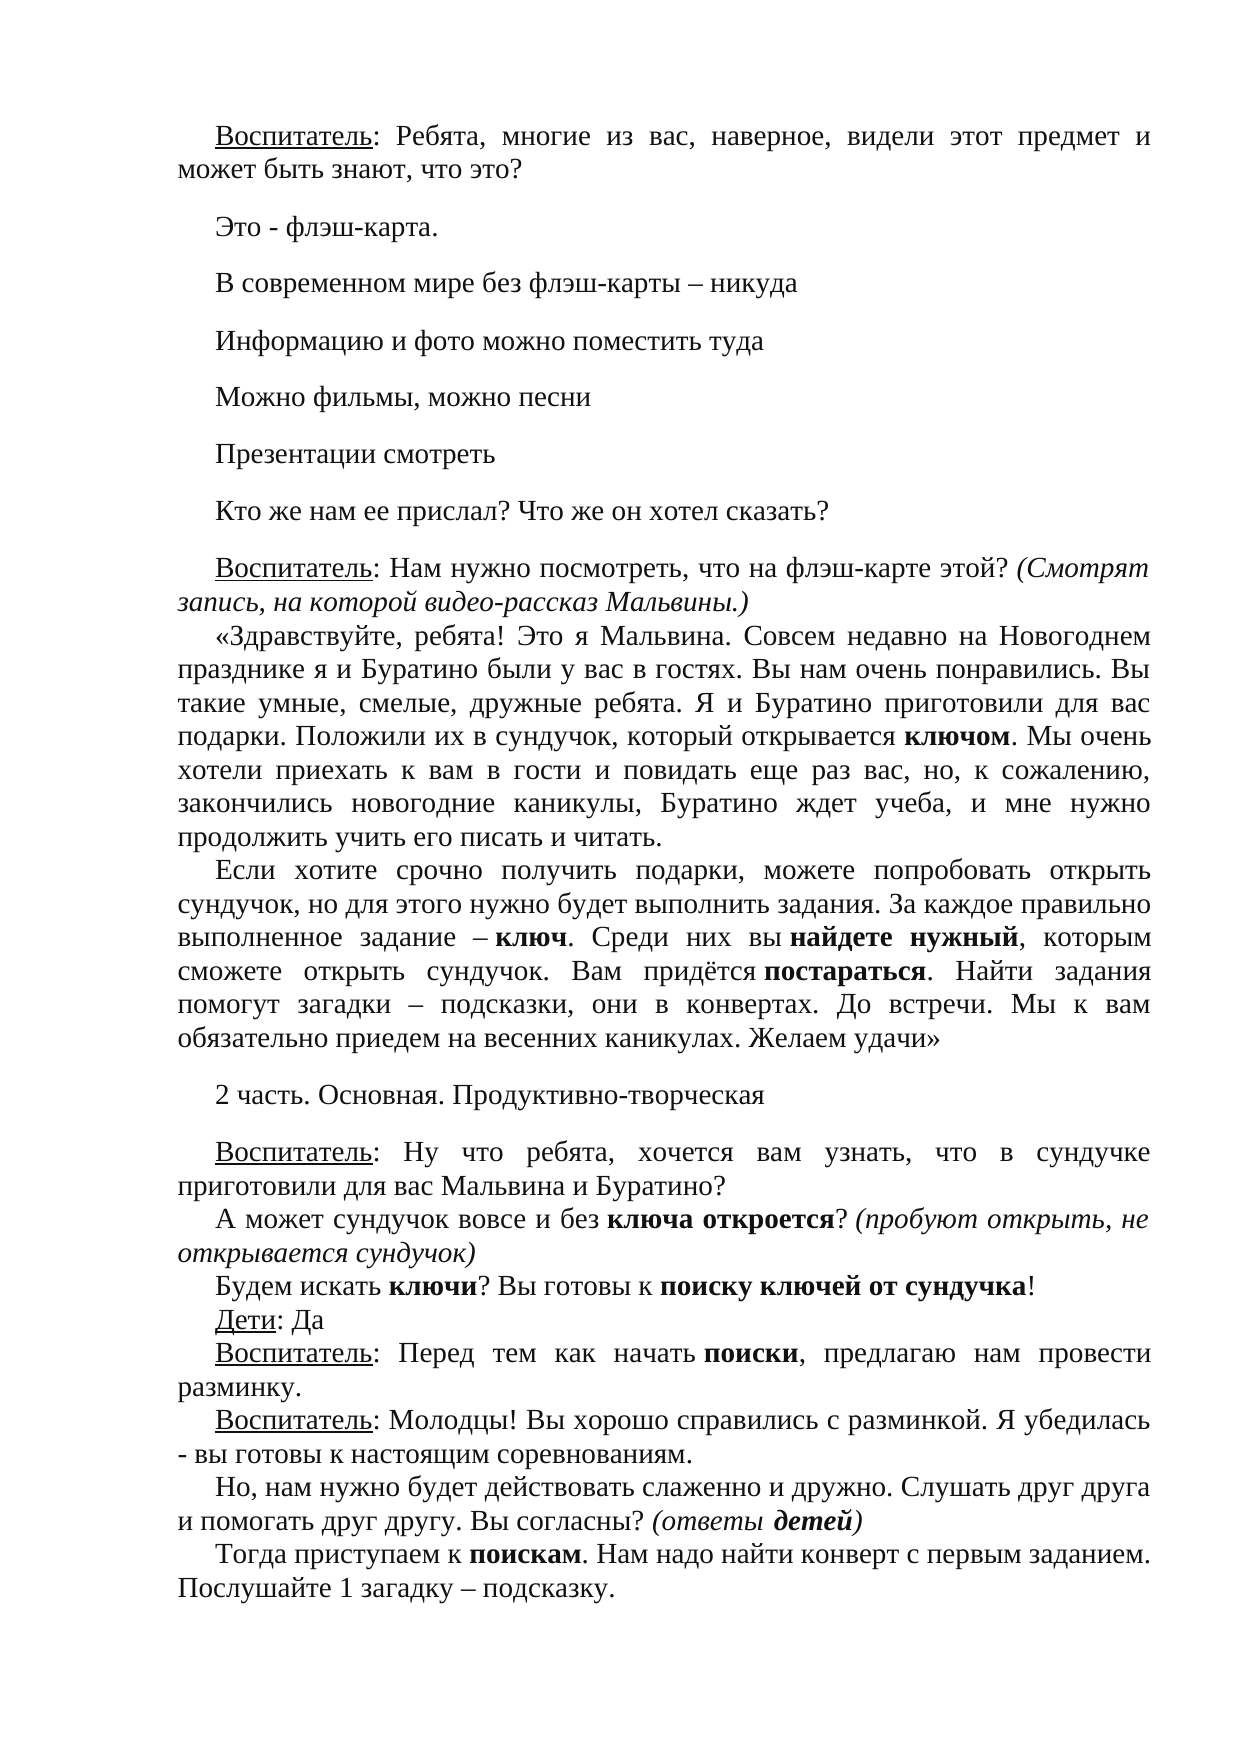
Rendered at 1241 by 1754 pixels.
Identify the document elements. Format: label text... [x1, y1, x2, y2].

text «Здравствуйте, ребята! Это я Мальвина. Совсем недавно на Новогоднем празднике я и Буратино были у вас в гостях. Вы нам очень понравились. Вы такие умные, смелые, дружные ребята. Я и Буратино приготовили для вас подарки. Положили их в сундучок, который открывается ключом. Мы очень хотели приехать к вам в гости и повидать еще раз вас, но, к сожалению, закончились новогодние каникулы, Буратино ждет учеба, и мне нужно продолжить учить его писать и читать. [177, 618, 1152, 852]
text А может сундучок вовсе и без ключа откроется? (пробуют открыть, не открывается сундучок) [177, 1201, 1152, 1268]
text Будем искать ключи? Вы готовы к поиску ключей от сундучка! [177, 1268, 1152, 1302]
text Воспитатель: Молодцы! Вы хорошо справились с разминкой. Я убедилась - вы готовы к настоящим соревнованиям. [177, 1402, 1152, 1469]
text Если хотите срочно получить подарки, можете попробовать открыть сундучок, но для этого нужно будет выполнить задания. За каждое правильно выполненное задание – ключ. Среди них вы найдете нужный, которым сможете открыть сундучок. Вам придётся постараться. Найти задания помогут загадки – подсказки, они в конвертах. До встречи. Мы к вам обязательно приедем на весенних каникулах. Желаем удачи» [177, 852, 1152, 1054]
text Воспитатель: Перед тем как начать поиски, предлагаю нам провести разминку. [177, 1335, 1152, 1402]
text Воспитатель: Ну что ребята, хочется вам узнать, что в сундучке приготовили для вас Мальвина и Буратино? [177, 1134, 1152, 1201]
text 2 часть. Основная. Продуктивно-творческая [177, 1077, 1152, 1111]
text Воспитатель: Ребята, многие из вас, наверное, видели этот предмет и может быть знают, что это? [177, 118, 1152, 185]
text Можно фильмы, можно песни [177, 379, 1152, 413]
text Тогда приступаем к поискам. Нам надо найти конверт с первым заданием. Послушайте 1 загадку – подсказку. [177, 1537, 1152, 1604]
text В современном мире без флэш-карты – никуда [177, 266, 1152, 299]
text Кто же нам ее прислал? Что же он хотел сказать? [177, 493, 1152, 527]
text Это - флэш-карта. [177, 209, 1152, 242]
text Информацию и фото можно поместить туда [177, 323, 1152, 356]
text Воспитатель: Нам нужно посмотреть, что на флэш-карте этой? (Смотрят запись, на которой видео-рассказ Мальвины.) [177, 551, 1152, 618]
text Но, нам нужно будет действовать слаженно и дружно. Слушать друг друга и помогать друг другу. Вы согласны? (ответы детей) [177, 1469, 1152, 1537]
text Дети: Да [177, 1302, 1152, 1335]
text Презентации смотреть [177, 437, 1152, 470]
